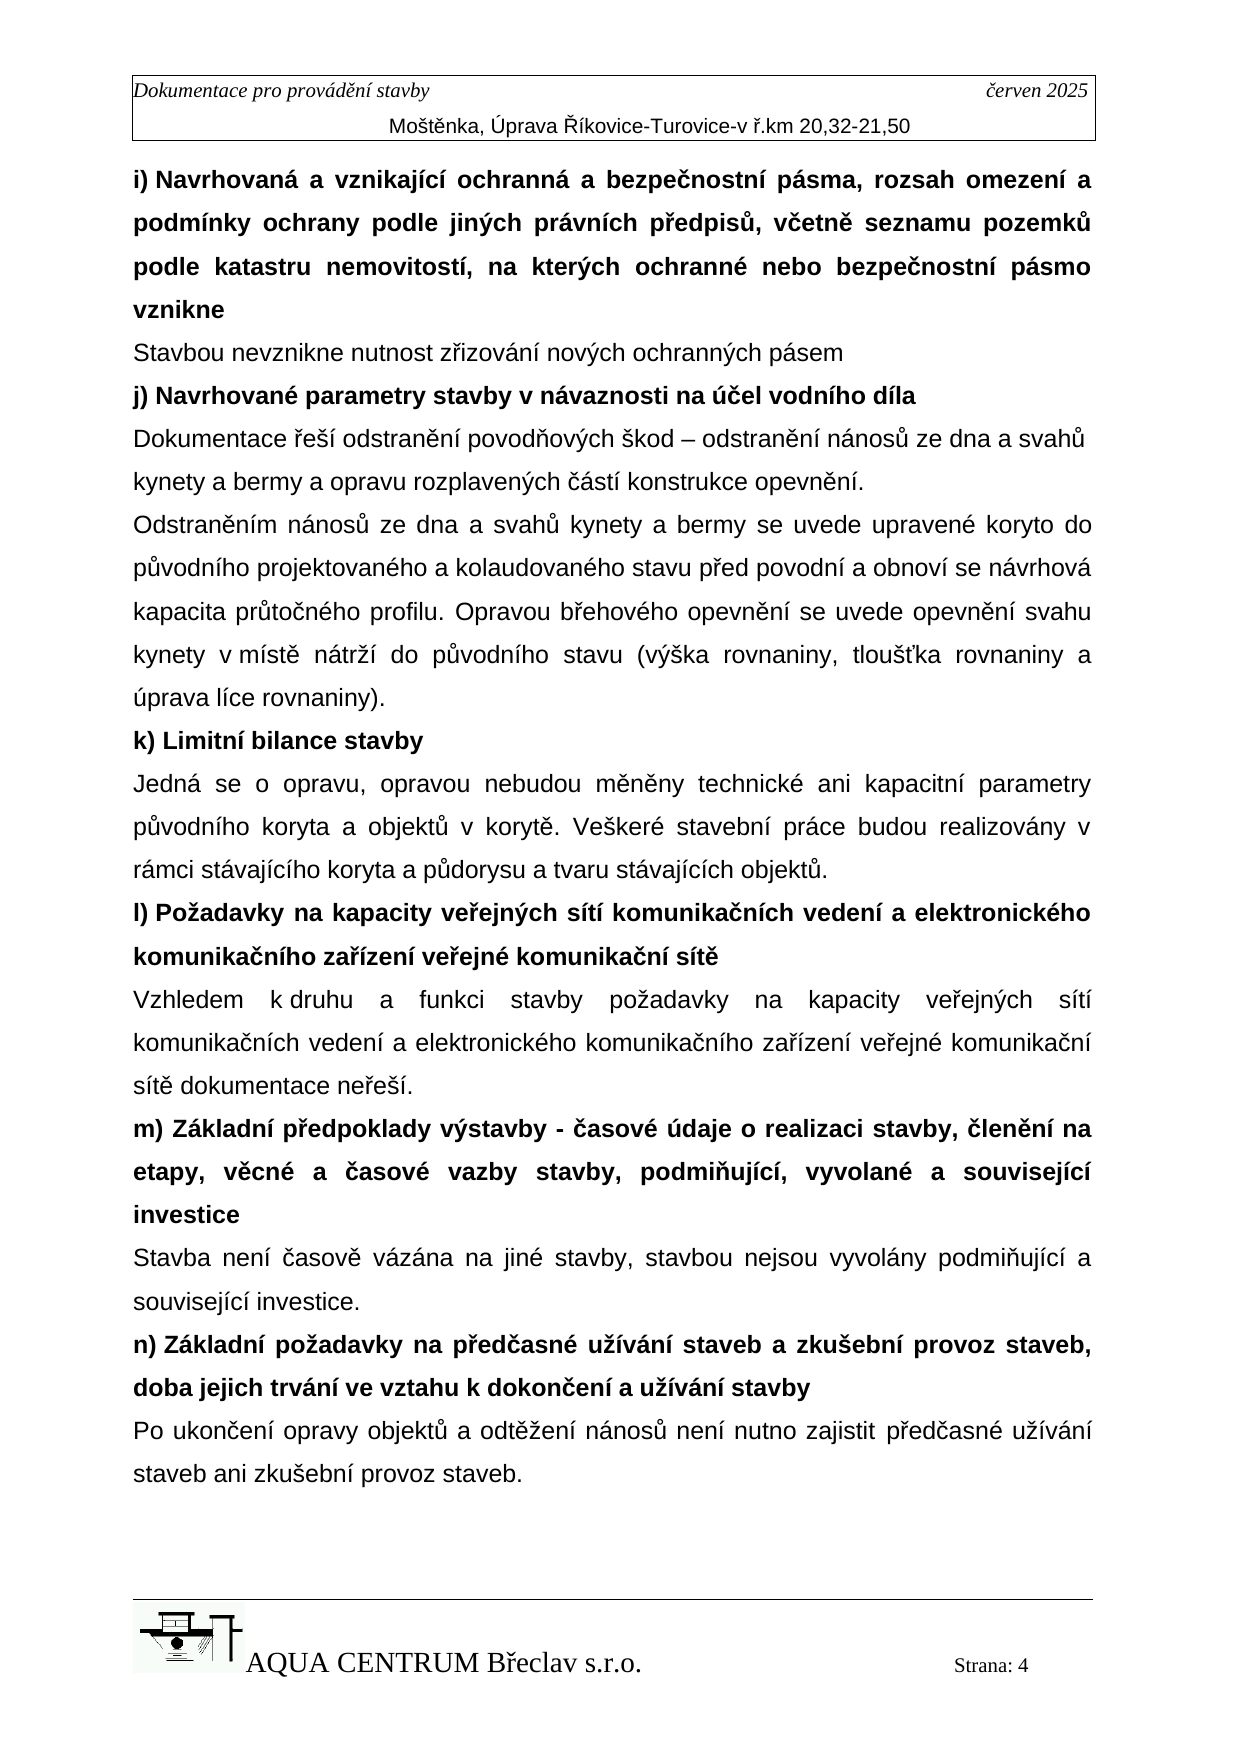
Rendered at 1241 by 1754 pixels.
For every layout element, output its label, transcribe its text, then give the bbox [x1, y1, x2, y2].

subtitle Dokumentace řeší odstranění povodňových škod – odstranění nánosů ze dna a svahů kynety a bermy a opravu rozplavených částí konstrukce opevnění. [133, 424, 1093, 496]
text k) Limitní bilance stavby [133, 726, 1093, 755]
text Stavbou nevznikne nutnost zřizování nových ochranných pásem [133, 338, 1093, 367]
text Jedná se o opravu, opravou nebudou měněny technické ani kapacitní parametry původního koryta a objektů v korytě. Veškeré stavební práce budou realizovány v rámci stávajícího koryta a půdorysu a tvaru stávajících objektů. [133, 769, 1093, 884]
text j) Navrhované parametry stavby v návaznosti na účel vodního díla [133, 381, 1093, 410]
text l) Požadavky na kapacity veřejných sítí komunikačních vedení a elektronického komunikačního zařízení veřejné komunikační sítě [133, 898, 1093, 970]
text Odstraněním nánosů ze dna a svahů kynety a bermy se uvede upravené koryto do původního projektovaného a kolaudovaného stavu před povodní a obnoví se návrhová kapacita průtočného profilu. Opravou břehového opevnění se uvede opevnění svahu kynety v místě nátrží do původního stavu (výška rovnaniny, tloušťka rovnaniny a úprava líce rovnaniny). [133, 510, 1093, 712]
text n) Základní požadavky na předčasné užívání staveb a zkušební provoz staveb, doba jejich trvání ve vztahu k dokončení a užívání stavby [133, 1330, 1093, 1402]
text i) Navrhovaná a vznikající ochranná a bezpečnostní pásma, rozsah omezení a podmínky ochrany podle jiných právních předpisů, včetně seznamu pozemků podle katastru nemovitostí, na kterých ochranné nebo bezpečnostní pásmo vznikne [133, 165, 1093, 323]
text Vzhledem k druhu a funkci stavby požadavky na kapacity veřejných sítí komunikačních vedení a elektronického komunikačního zařízení veřejné komunikační sítě dokumentace neřeší. [133, 985, 1093, 1100]
picture [132, 1602, 246, 1673]
text m) Základní předpoklady výstavby - časové údaje o realizaci stavby, členění na etapy, věcné a časové vazby stavby, podmiňující, vyvolané a související investice [133, 1114, 1093, 1229]
text Po ukončení opravy objektů a odtěžení nánosů není nutno zajistit předčasné užívání staveb ani zkušební provoz staveb. [133, 1416, 1093, 1488]
text Stavba není časově vázána na jiné stavby, stavbou nejsou vyvolány podmiňující a související investice. [133, 1243, 1093, 1315]
